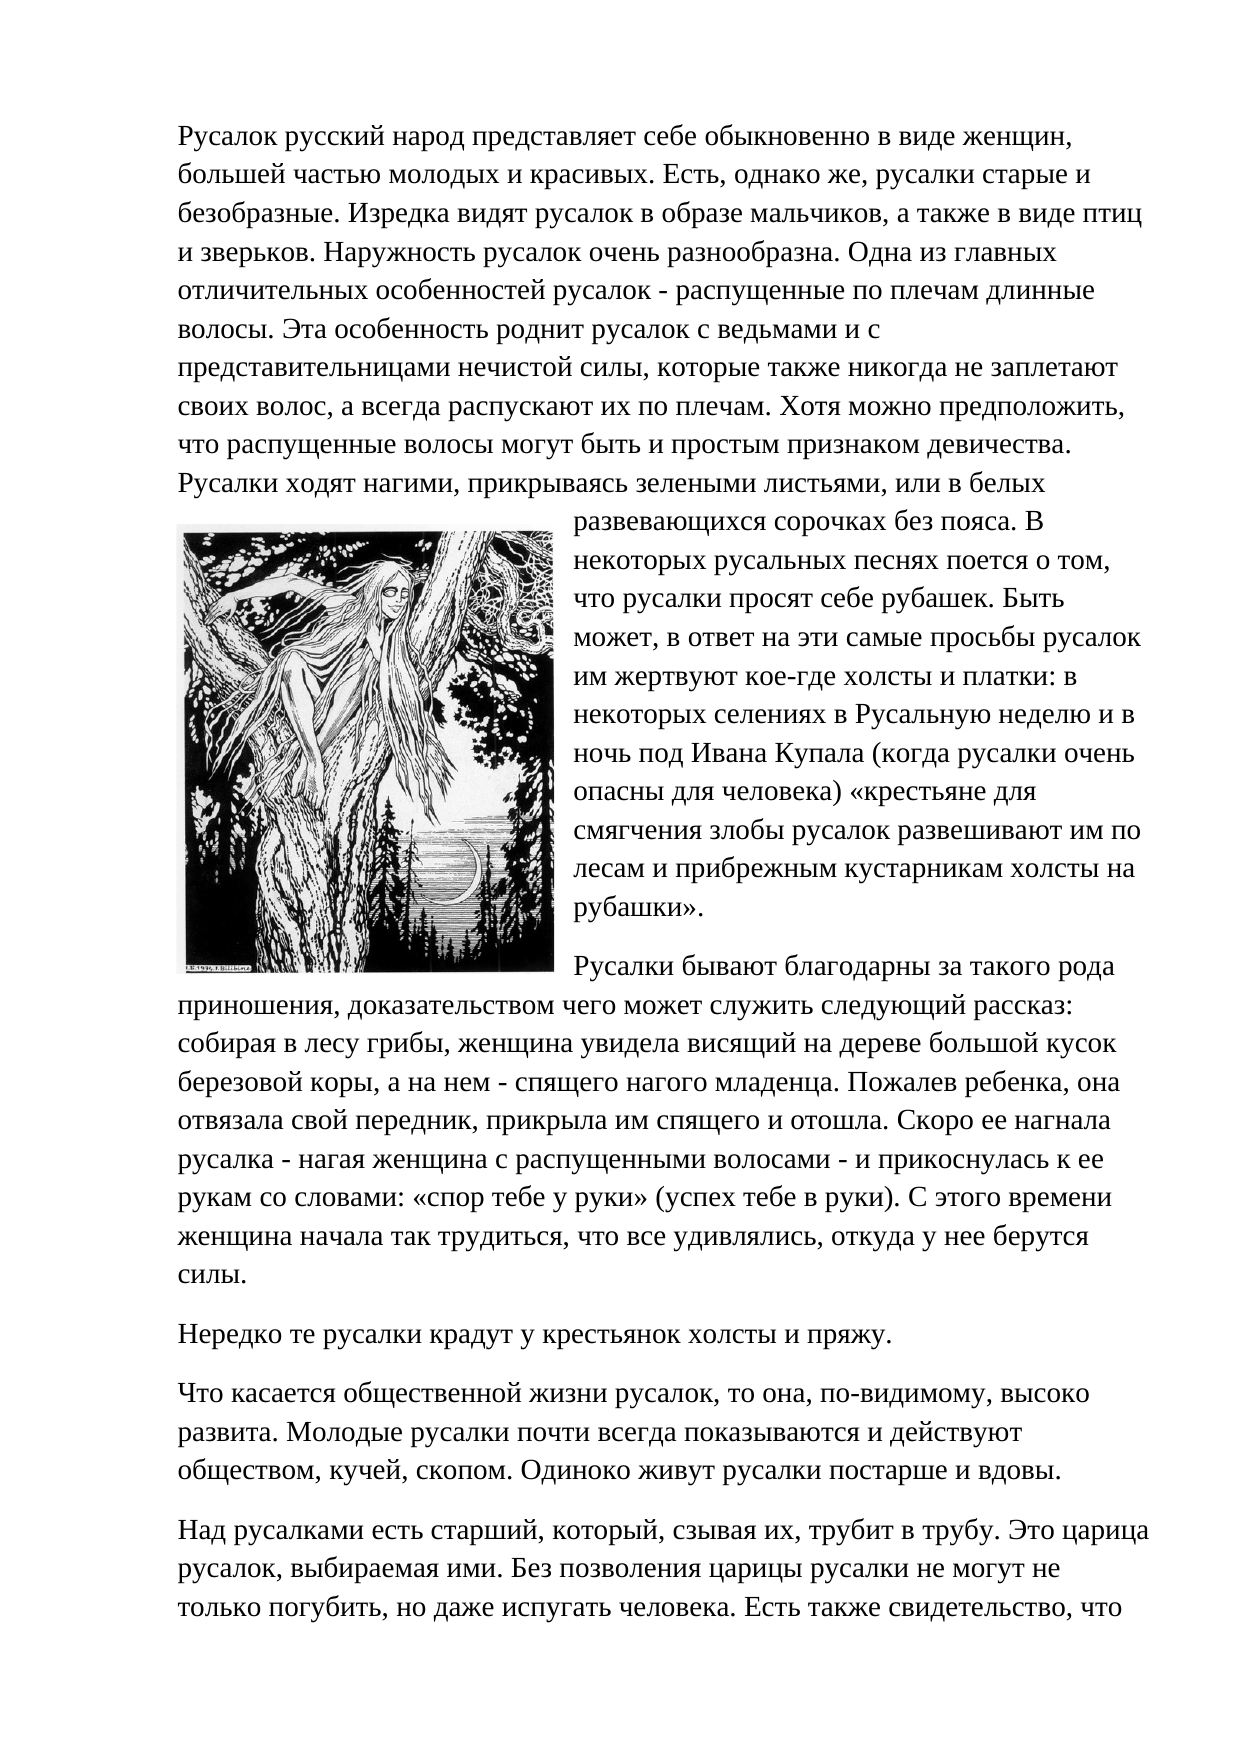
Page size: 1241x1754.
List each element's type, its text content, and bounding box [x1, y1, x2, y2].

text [177, 1512, 1152, 1622]
picture [176, 524, 555, 974]
text Что касается общественной жизни русалок, то она, по-видимому, высоко развита. Молодые русалки почти всегда показываются и действуют обществом, кучей, скопом. Одиноко живут русалки постарше и вдовы. [177, 1375, 1152, 1486]
text Нередко те русалки крадут у крестьянок холсты и пряжу. [177, 1316, 1152, 1349]
text Русалки бывают благодарны за такого рода приношения, доказательством чего может служить следующий рассказ: собирая в лесу грибы, женщина увидела висящий на дереве большой кусок березовой коры, а на нем - спящего нагого младенца. Пожалев ребенка, она отвязала свой передник, прикрыла им спящего и отошла. Скоро ее нагнала русалка - нагая женщина с распущенными волосами - и прикоснулась к ее рукам со словами: «спор тебе у руки» (успех тебе в руки). С этого времени женщина начала так трудиться, что все удивлялись, откуда у нее берутся силы. [177, 948, 1152, 1290]
text Русалок русский народ представляет себе обыкновенно в виде женщин, большей частью молодых и красивых. Есть, однако же, русалки старые и безобразные. Изредка видят русалок в образе мальчиков, а также в виде птиц и зверьков. Наружность русалок очень разнообразна. Одна из главных отличительных особенностей русалок - распущенные по плечам длинные волосы. Эта особенность роднит русалок с ведьмами и с представительницами нечистой силы, которые также никогда не заплетают своих волос, а всегда распускают их по плечам. Хотя можно предположить, что распущенные волосы могут быть и простым признаком девичества. Русалки ходят нагими, прикрываясь зелеными листьями, или в белых развевающихся сорочках без пояса. В некоторых русальных песнях поется о том, что русалки просят себе рубашек. Быть может, в ответ на эти самые просьбы русалок им жертвуют кое-где холсты и платки: в некоторых селениях в Русальную неделю и в ночь под Ивана Купала (когда русалки очень опасны для человека) «крестьяне для смягчения злобы русалок развешивают им по лесам и прибрежным кустарникам холсты на рубашки». [177, 118, 1152, 922]
